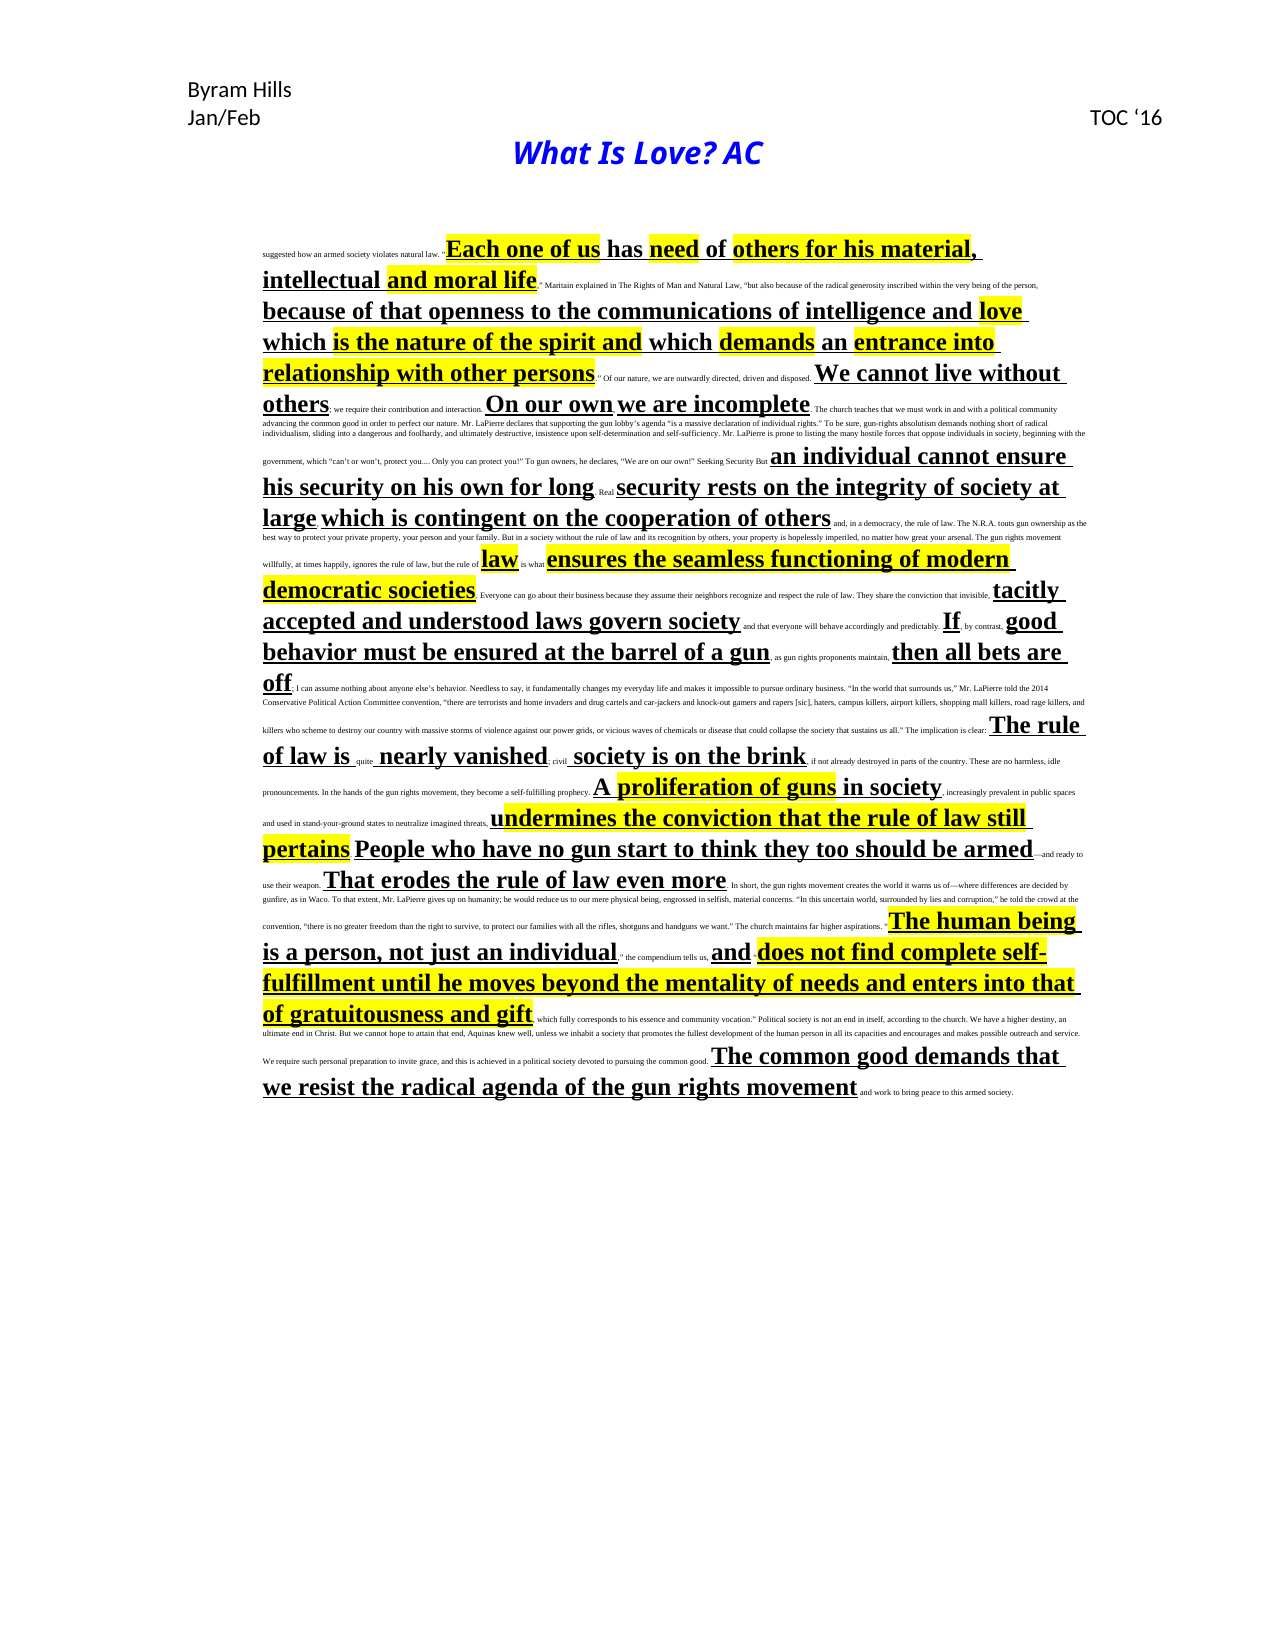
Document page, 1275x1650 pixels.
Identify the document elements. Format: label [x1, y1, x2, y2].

text [262, 234, 1087, 1101]
